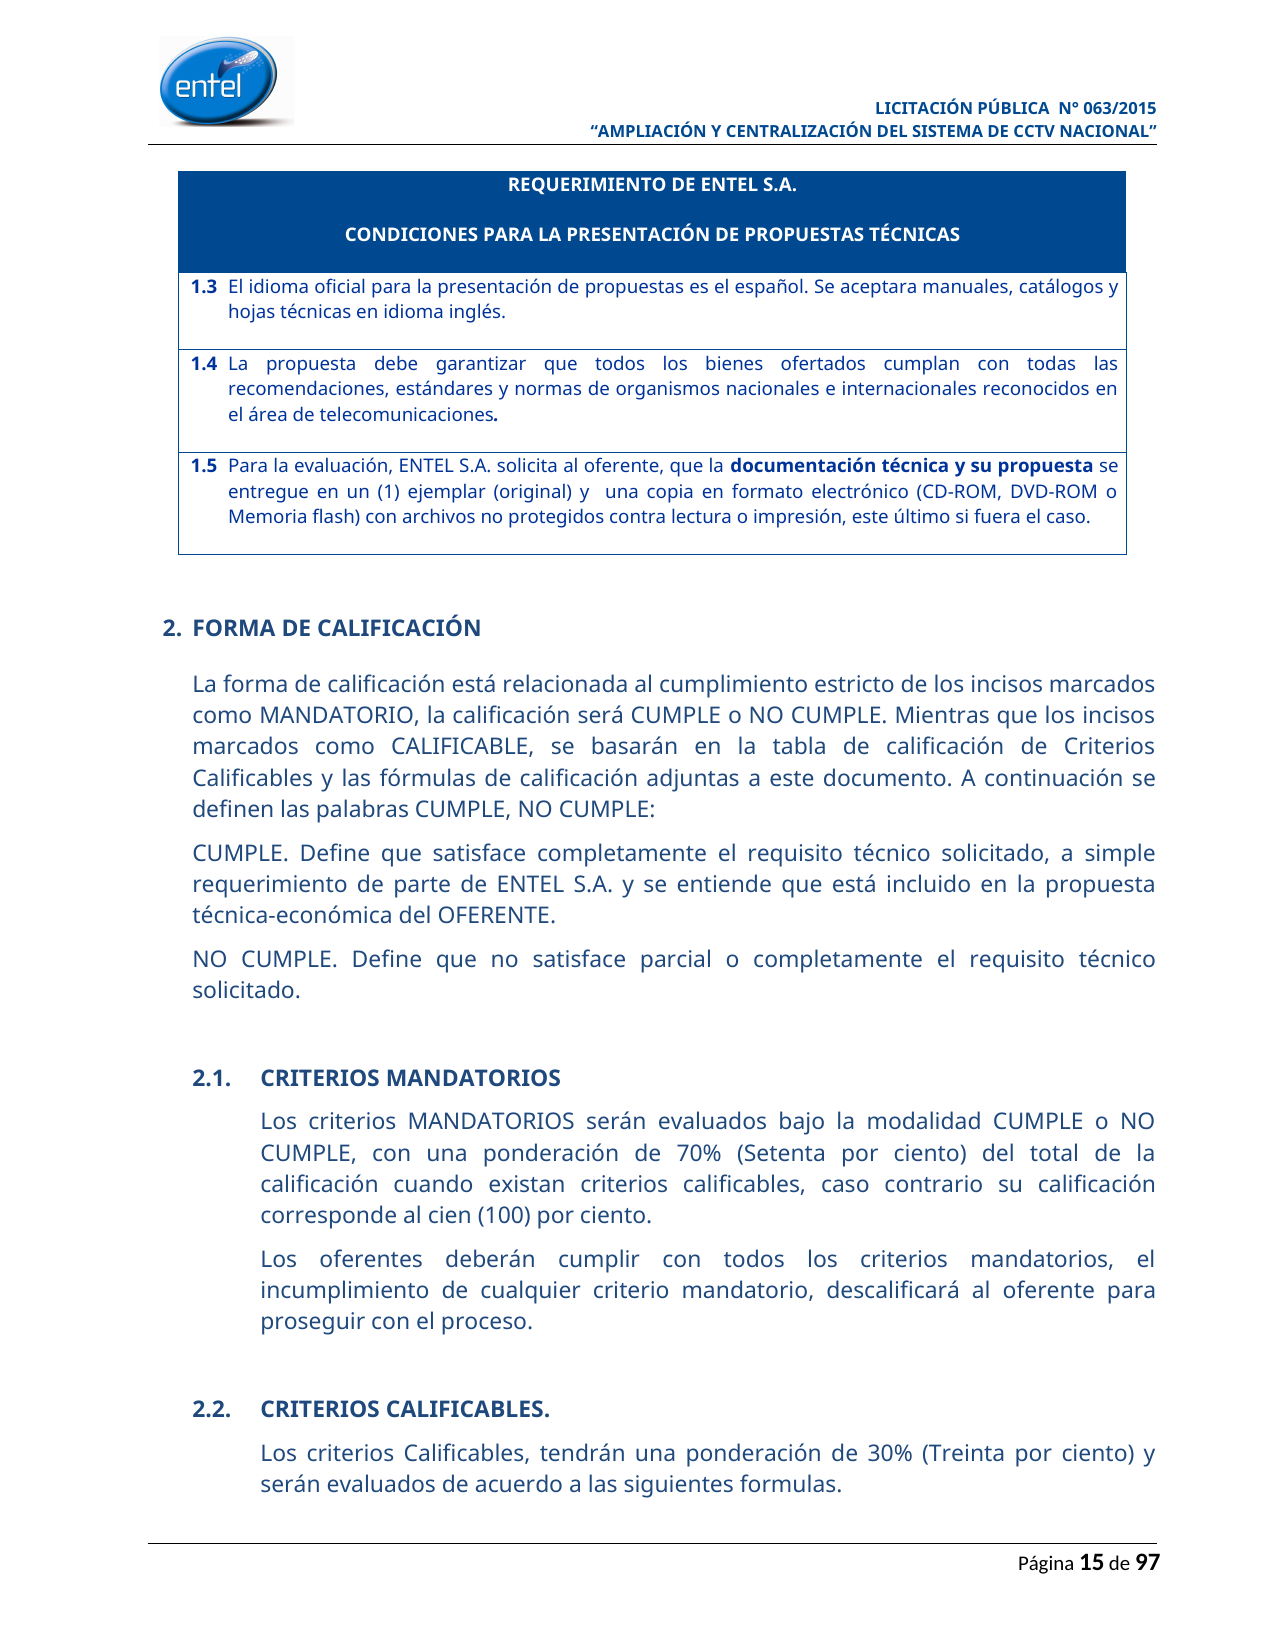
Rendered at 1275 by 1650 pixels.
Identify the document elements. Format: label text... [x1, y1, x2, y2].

picture [159, 36, 295, 127]
list Los criterios MANDATORIOS serán evaluados bajo la modalidad CUMPLE o NO CUMPLE, con una ponderación de 70% (Setenta por ciento) del total de la calificación cuando existan criterios calificables, caso contrario su calificación corresponde al cien (100) por ciento. [260, 1105, 1157, 1230]
list La forma de calificación está relacionada al cumplimiento estricto de los incisos marcados como MANDATORIO, la calificación será CUMPLE o NO CUMPLE. Mientras que los incisos marcados como CALIFICABLE, se basarán en la tabla de calificación de Criterios Calificables y las fórmulas de calificación adjuntas a este documento. A continuación se definen las palabras CUMPLE, NO CUMPLE: [192, 668, 1157, 824]
list CRITERIOS MANDATORIOS [192, 1061, 1157, 1093]
list CRITERIOS CALIFICABLES. [192, 1393, 1157, 1424]
list CUMPLE. Define que satisface completamente el requisito técnico solicitado, a simple requerimiento de parte de ENTEL S.A. y se entiende que está incluido en la propuesta técnica-económica del OFERENTE. [192, 836, 1157, 930]
list NO CUMPLE. Define que no satisface parcial o completamente el requisito técnico solicitado. [192, 943, 1157, 1005]
list Los criterios Calificables, tendrán una ponderación de 30% (Treinta por ciento) y serán evaluados de acuerdo a las siguientes formulas. [260, 1436, 1157, 1499]
table_cell La propuesta debe garantizar que todos los bienes ofertados cumplan con todas las recomendaciones, estándares y normas de organismos nacionales e internacionales reconocidos en el área de telecomunicaciones. [179, 350, 1126, 452]
table_header REQUERIMIENTO DE ENTEL S.A. CONDICIONES PARA LA PRESENTACIÓN DE PROPUESTAS TÉCNICAS [179, 172, 1126, 272]
list FORMA DE CALIFICACIÓN [162, 611, 1157, 643]
list Los oferentes deberán cumplir con todos los criterios mandatorios, el incumplimiento de cualquier criterio mandatorio, descalificará al oferente para proseguir con el proceso. [260, 1243, 1157, 1336]
table_cell El idioma oficial para la presentación de propuestas es el español. Se aceptara manuales, catálogos y hojas técnicas en idioma inglés. [179, 273, 1126, 349]
table_cell Para la evaluación, ENTEL S.A. solicita al oferente, que la documentación técnica y su propuesta se entregue en un (1) ejemplar (original) y una copia en formato electrónico (CD-ROM, DVD-ROM o Memoria flash) con archivos no protegidos contra lectura o impresión, este último si fuera el caso. [179, 453, 1126, 554]
